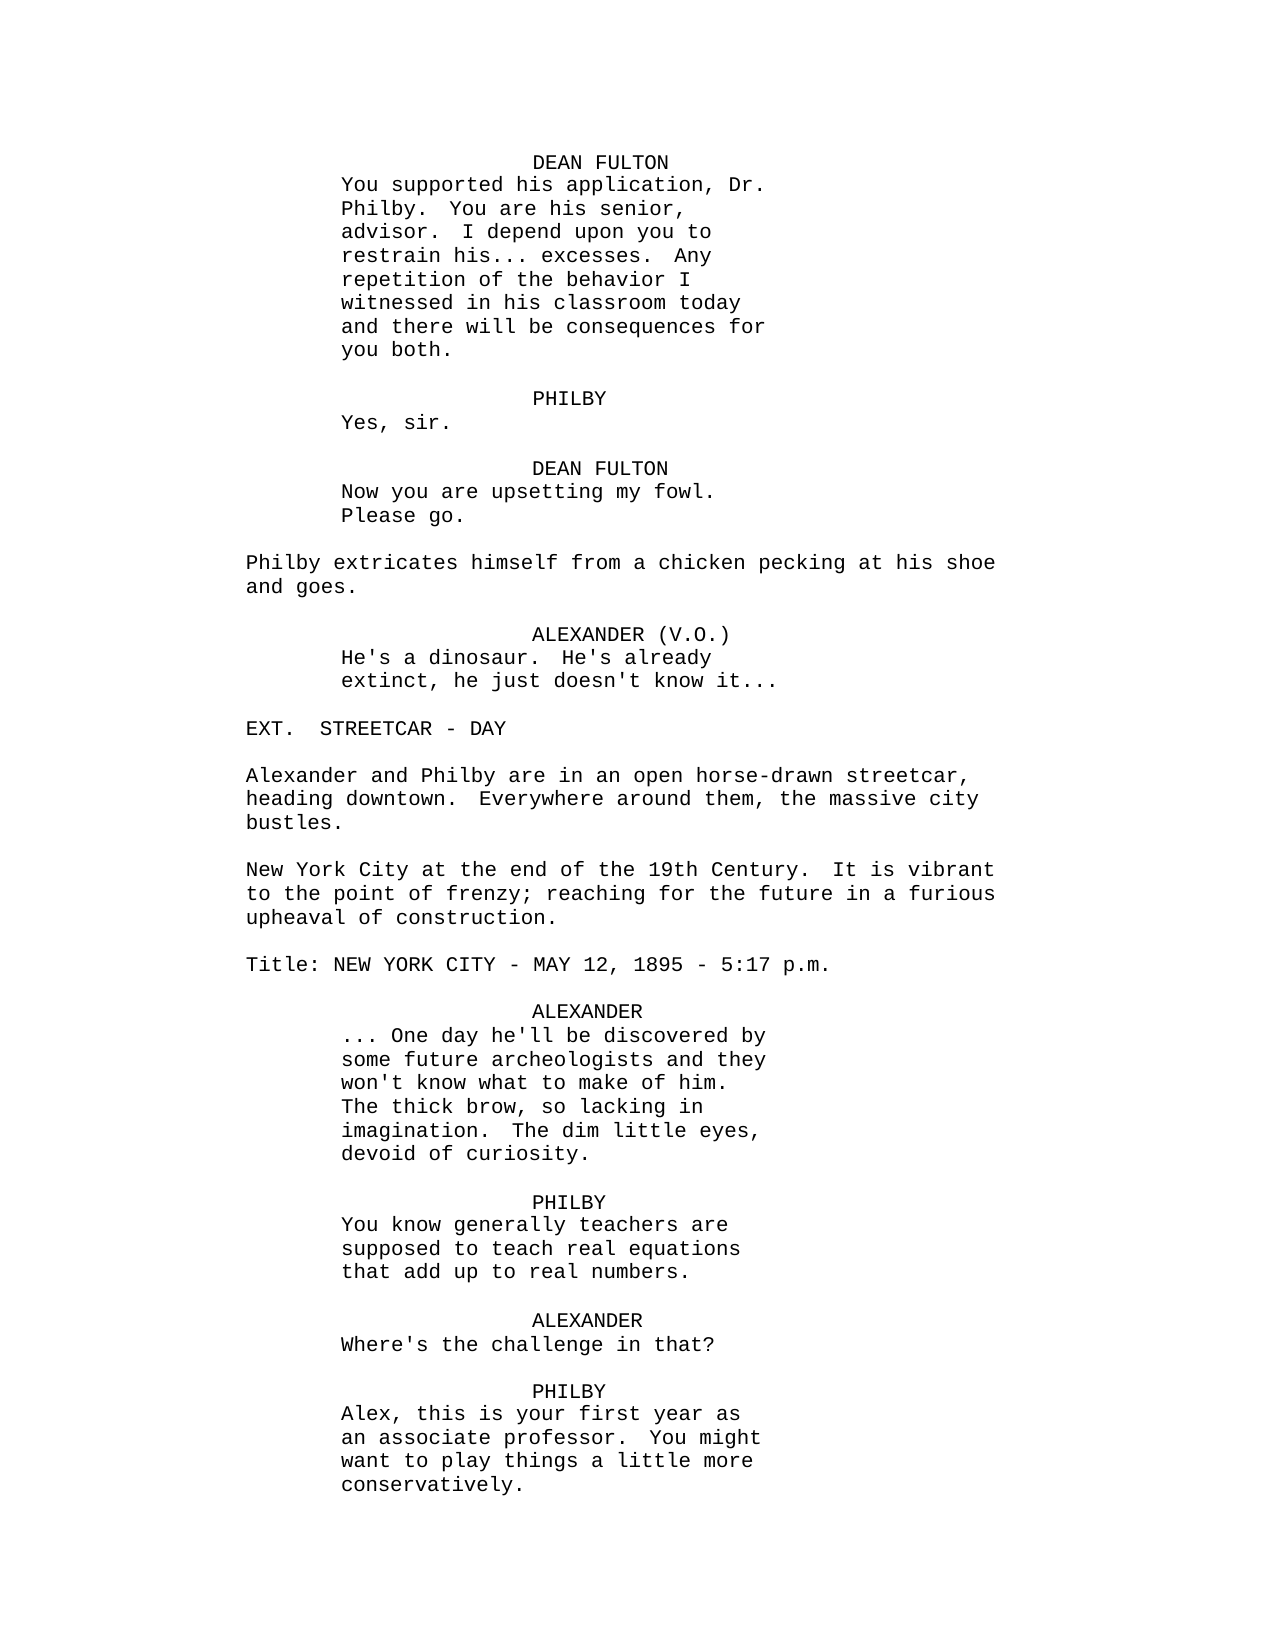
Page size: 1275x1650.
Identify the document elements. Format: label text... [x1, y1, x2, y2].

subtitle DEAN FULTON [532, 458, 1096, 481]
subtitle DEAN FULTON [246, 150, 956, 174]
subtitle PHILBY [246, 387, 893, 410]
text He's a dinosaur. He's already extinct, he just doesn't know it... [341, 647, 778, 694]
text Where's the challenge in that? [341, 1332, 1096, 1356]
text New York City at the end of the 19th Century. It is vibrant to the point of frenzy; reaching for the future in a furious upheaval of construction. [246, 859, 996, 930]
text Alexander and Philby are in an open horse-drawn streetcar, heading downtown. Everywhere around them, the massive city bustles. [246, 765, 1001, 836]
subtitle PHILBY [532, 1379, 1096, 1403]
subtitle ALEXANDER [532, 1001, 1096, 1025]
text ... One day he'll be discovered by some future archeologists and they won't know what to make of him. [341, 1025, 766, 1096]
text Yes, sir. [341, 410, 1096, 434]
text You supported his application, Dr. Philby. You are his senior, advisor. I depend upon you to restrain his... excesses. Any repetition of the behavior I witnessed in his classroom today and there will be consequences for you both. [341, 174, 766, 363]
text Alex, this is your first year as an associate professor. You might want to play things a little more conservatively. [341, 1403, 776, 1498]
subtitle PHILBY [532, 1191, 1096, 1214]
subtitle ALEXANDER (V.O.) [532, 623, 1096, 647]
text Philby extricates himself from a chicken pecking at his shoe and goes. [246, 552, 1001, 599]
text Now you are upsetting my fowl. Please go. [341, 481, 778, 529]
text Title: NEW YORK CITY - MAY 12, 1895 - 5:17 p.m. [246, 954, 1096, 978]
subtitle EXT. STREETCAR - DAY [246, 718, 1096, 741]
text You know generally teachers are supposed to teach real equations that add up to real numbers. [341, 1214, 778, 1285]
subtitle ALEXANDER [532, 1309, 1096, 1332]
text The thick brow, so lacking in imagination. The dim little eyes, devoid of curiosity. [341, 1096, 778, 1167]
